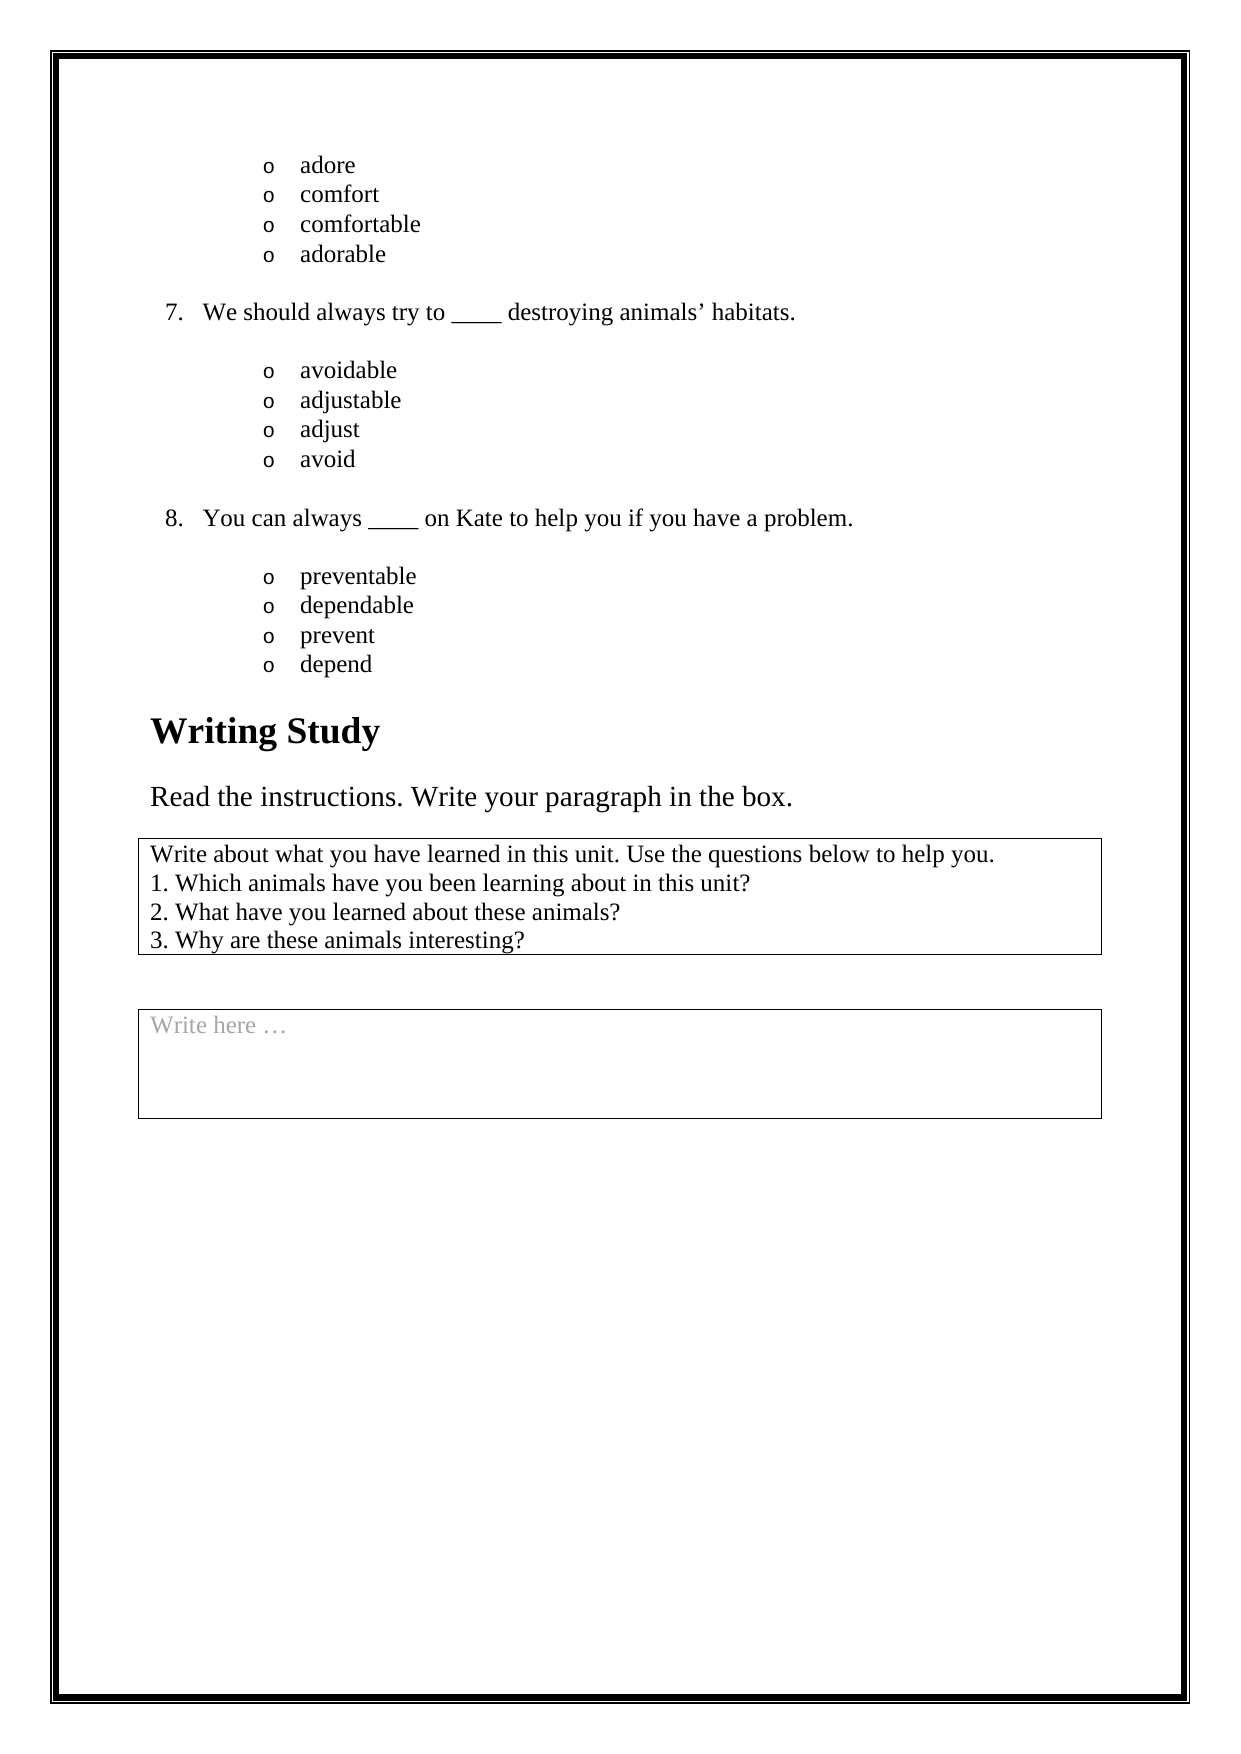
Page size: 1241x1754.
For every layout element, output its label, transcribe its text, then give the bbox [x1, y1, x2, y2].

list dependable [262, 590, 1090, 620]
list comfortable [262, 209, 1090, 239]
list prevent [262, 620, 1090, 649]
text Writing Study [150, 708, 1090, 751]
text Read the instructions. Write your paragraph in the box. [150, 779, 1090, 812]
list avoid [262, 444, 1090, 474]
list depend [262, 649, 1090, 679]
table_header Write here … [139, 1010, 1101, 1118]
list adore [262, 150, 1090, 179]
list You can always ____ on Kate to help you if you have a problem. [165, 503, 1090, 532]
list adjustable [262, 385, 1090, 414]
list comfort [262, 179, 1090, 209]
list preventable [262, 561, 1090, 590]
list We should always try to ____ destroying animals’ habitats. [165, 297, 1090, 326]
list avoidable [262, 355, 1090, 385]
list adjust [262, 414, 1090, 444]
list adorable [262, 239, 1090, 268]
table_header Write about what you have learned in this unit. Use the questions below to help you. 1. Which animals have you been learning about in this unit? 2. What have you learned about these animals? 3. Why are these animals interesting? [139, 839, 1101, 954]
